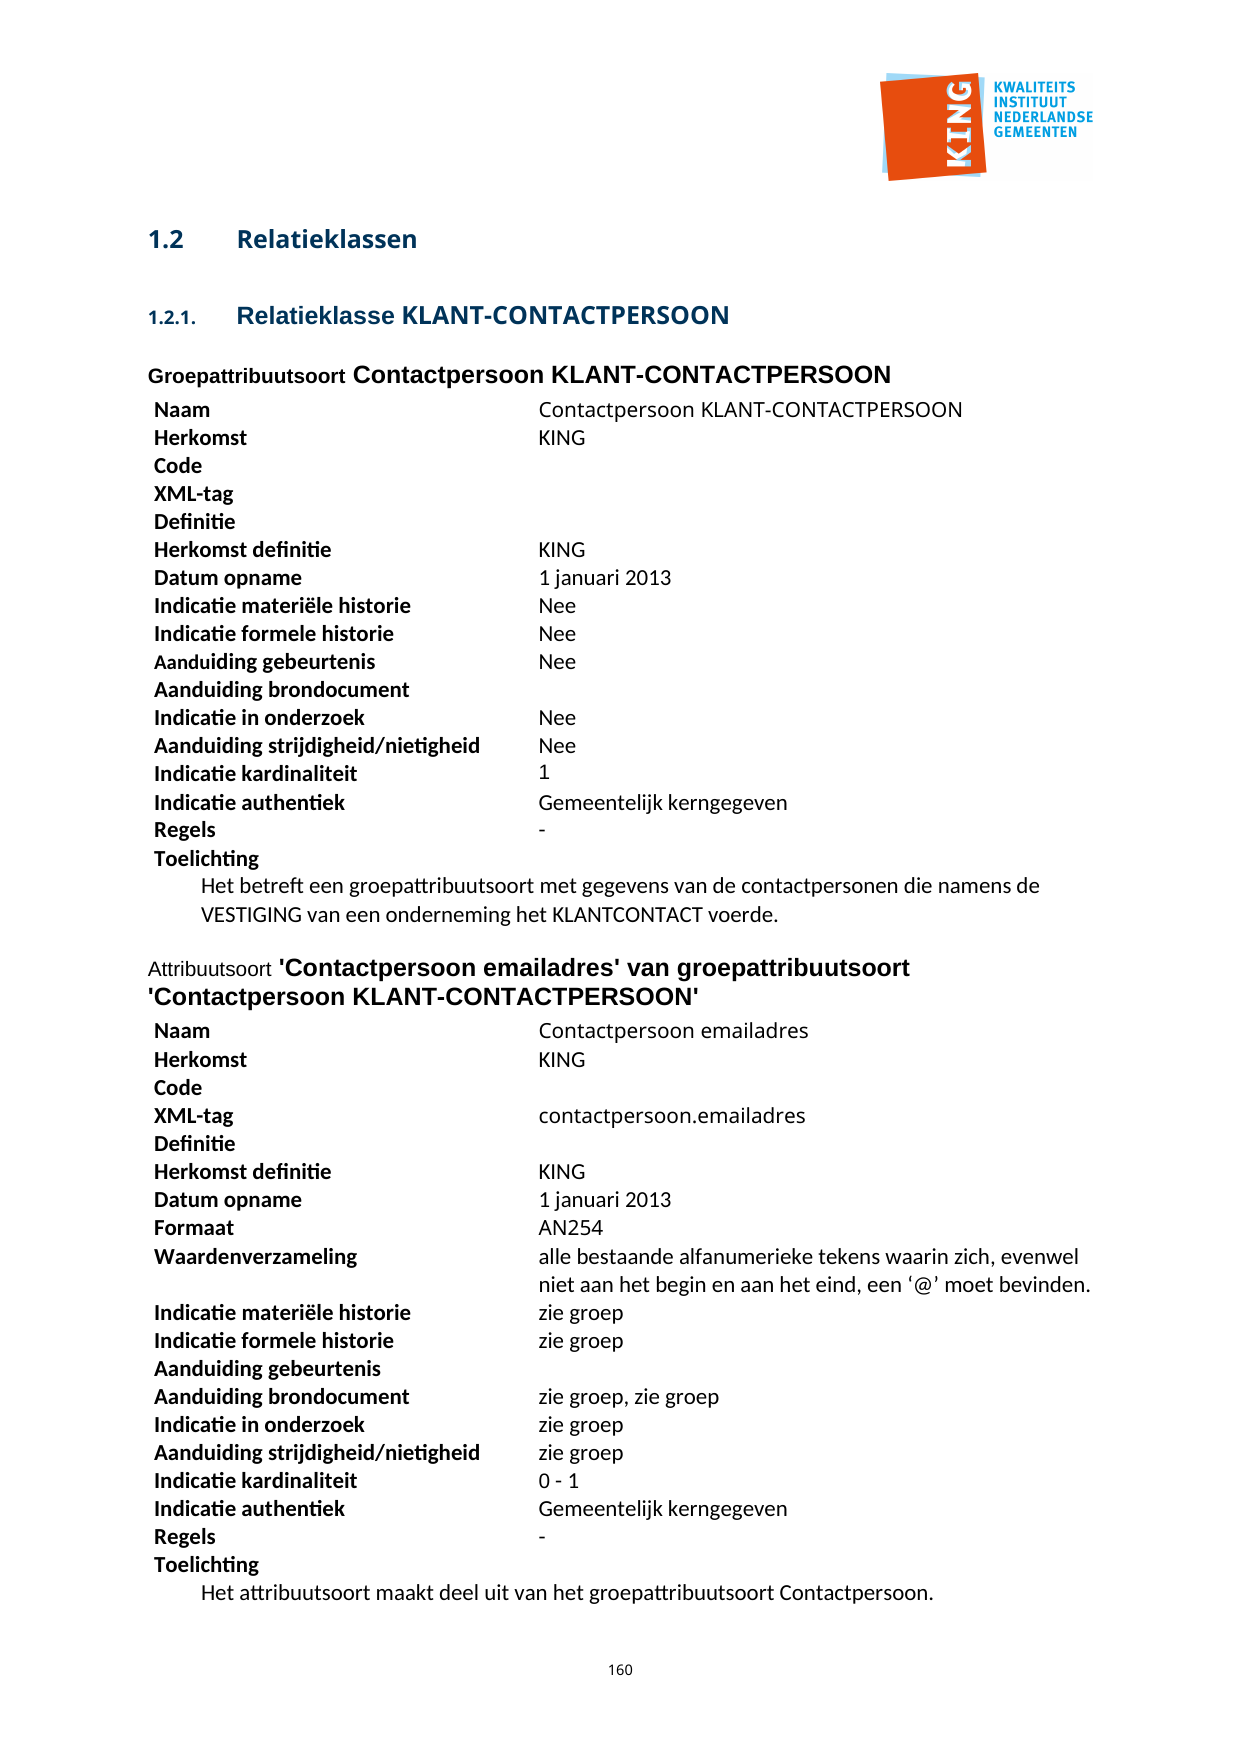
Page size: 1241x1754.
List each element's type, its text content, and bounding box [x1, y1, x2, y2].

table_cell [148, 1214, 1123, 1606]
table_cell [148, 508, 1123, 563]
subtitle Relatieklassen [148, 207, 1092, 259]
picture [880, 73, 1093, 181]
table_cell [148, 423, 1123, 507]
text Attribuutsoort 'Contactpersoon emailadres' van groepattribuutsoort 'Contactpersoon KLANT-CONTACTPERSOON' [148, 953, 1092, 1010]
text Groepattribuutsoort Contactpersoon KLANT-CONTACTPERSOON [148, 360, 1092, 389]
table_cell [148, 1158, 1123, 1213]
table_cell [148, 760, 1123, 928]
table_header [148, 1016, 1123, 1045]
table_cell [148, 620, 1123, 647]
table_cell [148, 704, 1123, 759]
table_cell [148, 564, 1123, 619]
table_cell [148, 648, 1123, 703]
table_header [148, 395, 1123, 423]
subtitle Relatieklasse KLANT-CONTACTPERSOON [148, 283, 1092, 335]
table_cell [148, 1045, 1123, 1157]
